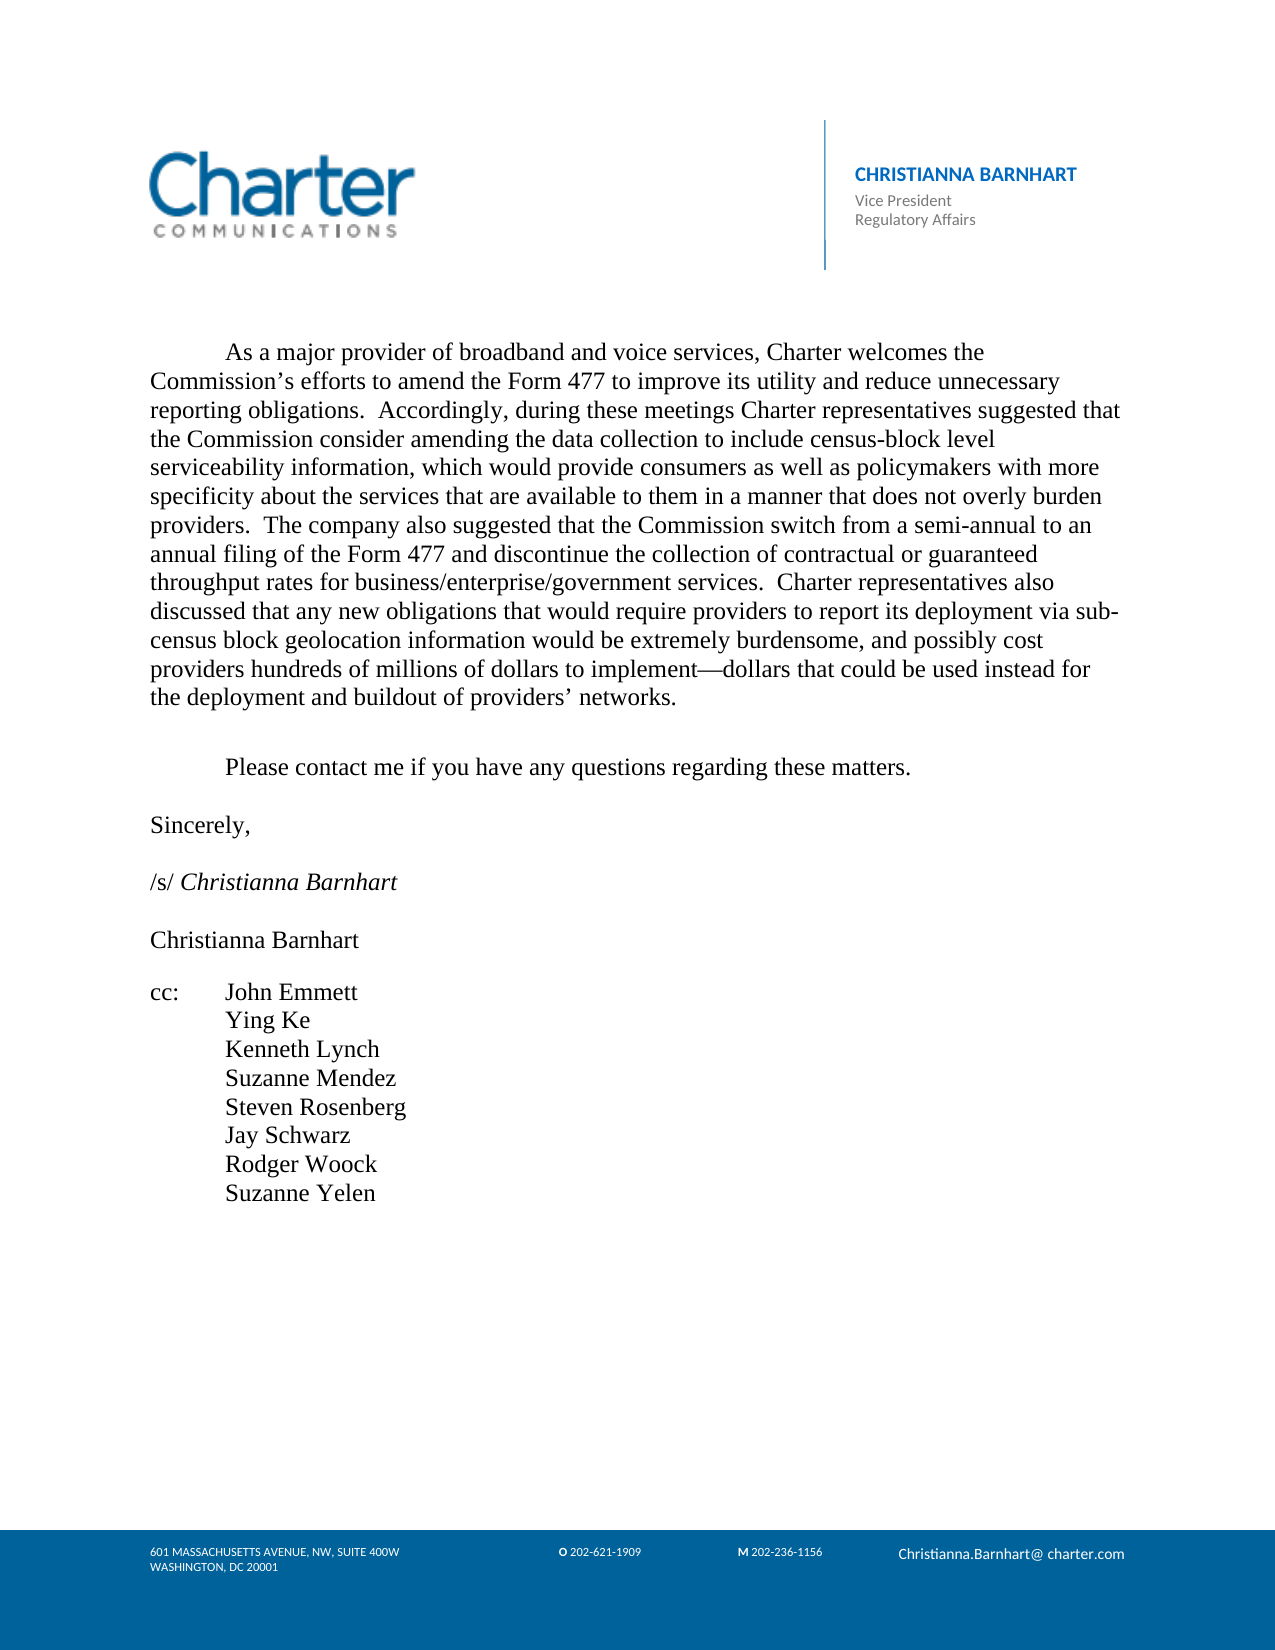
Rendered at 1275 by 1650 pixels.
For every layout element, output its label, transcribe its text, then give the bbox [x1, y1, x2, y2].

text Kenneth Lynch [150, 1034, 1125, 1063]
text Ying Ke [150, 1005, 1125, 1034]
text Steven Rosenberg [150, 1092, 1125, 1120]
text As a major provider of broadband and voice services, Charter welcomes the Commission’s efforts to amend the Form 477 to improve its utility and reduce unnecessary reporting obligations. Accordingly, during these meetings Charter representatives suggested that the Commission consider amending the data collection to include census-block level serviceability information, which would provide consumers as well as policymakers with more specificity about the services that are available to them in a manner that does not overly burden providers. The company also suggested that the Commission switch from a semi-annual to an annual filing of the Form 477 and discontinue the collection of contractual or guaranteed throughput rates for business/enterprise/government services. Charter representatives also discussed that any new obligations that would require providers to report its deployment via sub-census block geolocation information would be extremely burdensome, and possibly cost providers hundreds of millions of dollars to implement—dollars that could be used instead for the deployment and buildout of providers’ networks. [150, 337, 1125, 711]
text cc: John Emmett [150, 977, 1125, 1005]
text Rodger Woock [150, 1149, 1125, 1178]
text /s/ Christianna Barnhart [150, 867, 1125, 896]
text Sincerely, [150, 810, 1125, 839]
text Christianna Barnhart [150, 925, 1125, 977]
text Please contact me if you have any questions regarding these matters. [150, 752, 1125, 781]
text Suzanne Yelen [150, 1178, 1125, 1207]
text Suzanne Mendez [150, 1063, 1125, 1092]
text Jay Schwarz [150, 1120, 1125, 1149]
